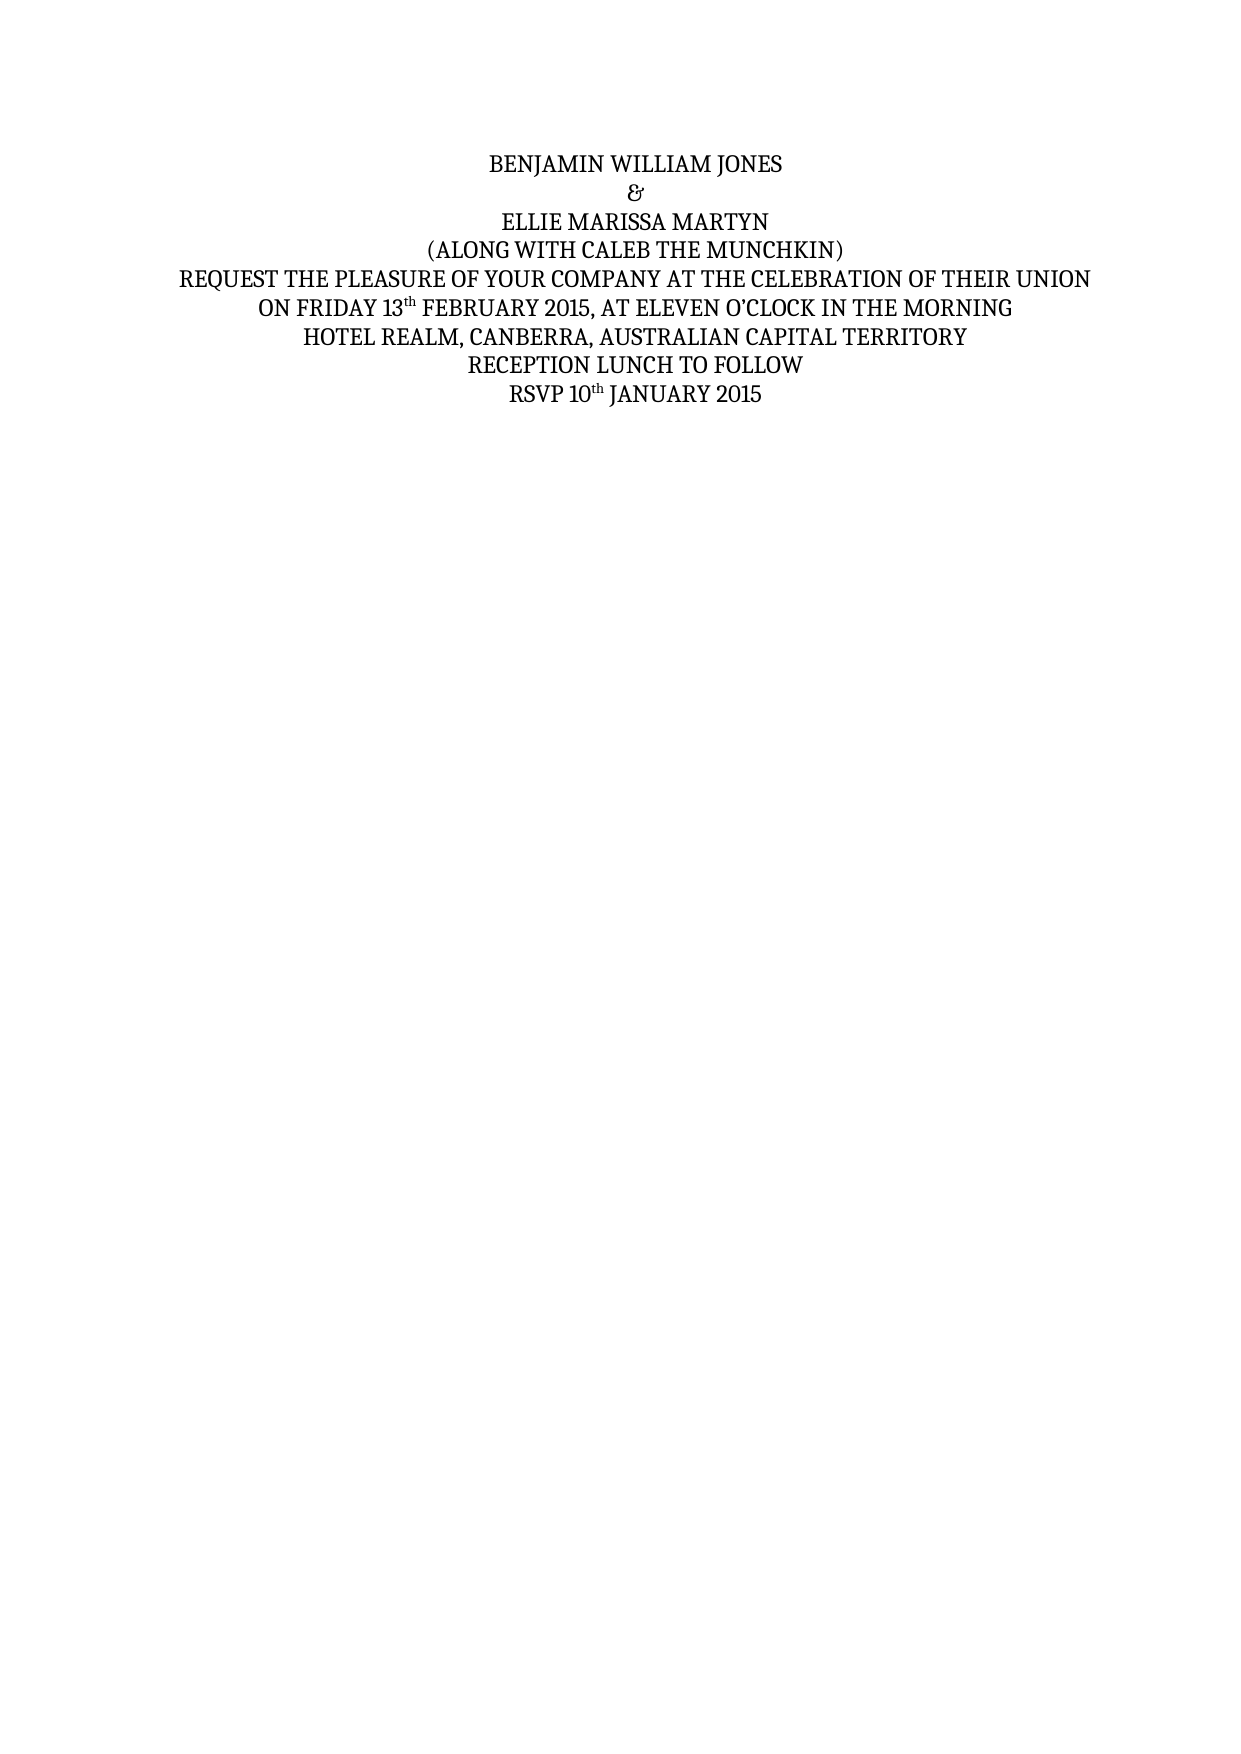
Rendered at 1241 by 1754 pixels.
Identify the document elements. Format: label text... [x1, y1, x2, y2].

text RECEPTION LUNCH TO FOLLOW [89, 351, 1182, 380]
text REQUEST THE PLEASURE OF YOUR COMPANY AT THE CELEBRATION OF THEIR UNION [44, 265, 1182, 294]
text HOTEL REALM, CANBERRA, AUSTRALIAN CAPITAL TERRITORY [89, 322, 1182, 351]
text RSVP 10th JANUARY 2015 [89, 380, 1182, 409]
text ELLIE MARISSA MARTYN [89, 207, 1182, 236]
text BENJAMIN WILLIAM JONES [89, 150, 1182, 179]
text (ALONG WITH CALEB THE MUNCHKIN) [89, 236, 1182, 265]
text & [89, 179, 1182, 207]
text ON FRIDAY 13th FEBRUARY 2015, AT ELEVEN O’CLOCK IN THE MORNING [89, 294, 1182, 322]
